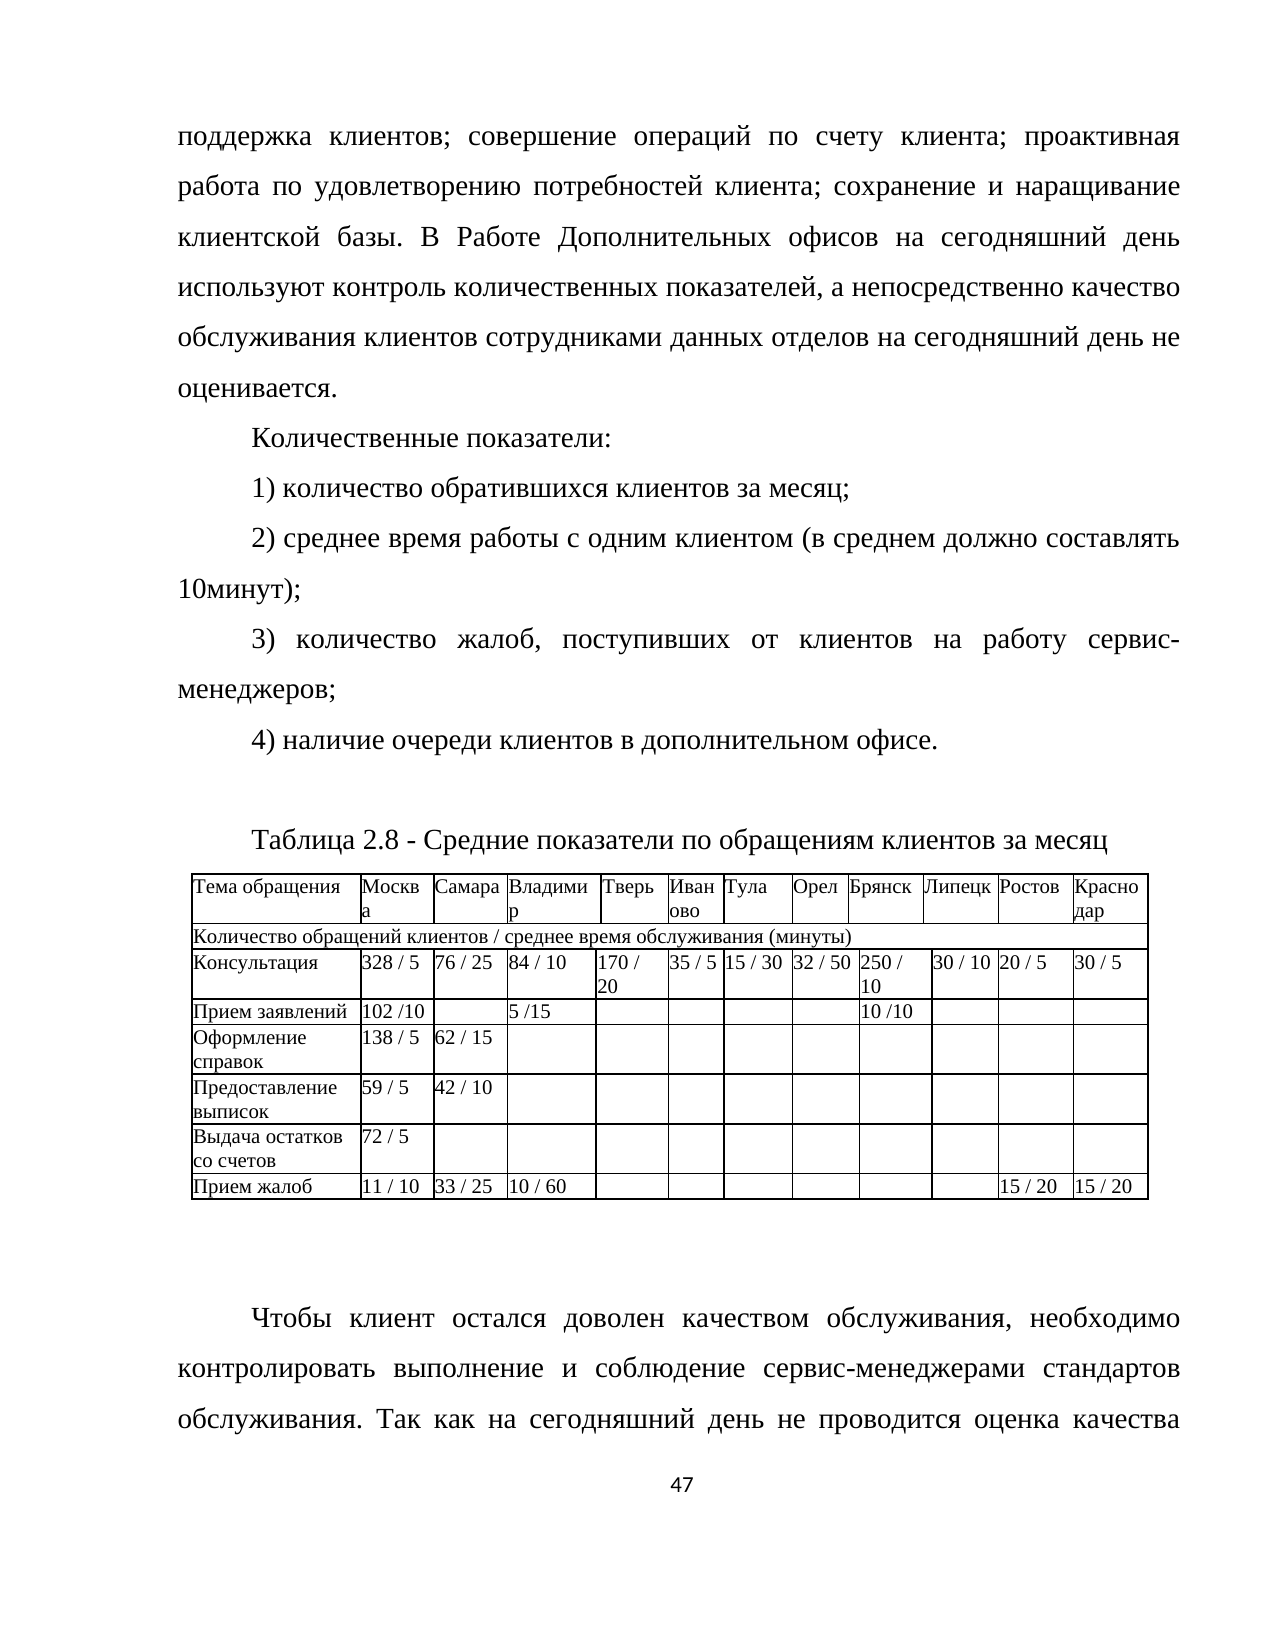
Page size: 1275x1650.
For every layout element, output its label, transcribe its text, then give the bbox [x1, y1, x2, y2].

table_cell [725, 1025, 792, 1073]
table_cell 30 / 5 [1074, 950, 1147, 998]
table_header Липецк [924, 875, 998, 922]
table_cell 11 / 10 [362, 1174, 433, 1198]
table_cell [933, 1125, 998, 1172]
table_cell 170 / 20 [597, 950, 668, 998]
table_header Самара [435, 875, 507, 922]
table_cell [1074, 1075, 1147, 1123]
table_cell [669, 1025, 723, 1073]
table_cell [597, 1025, 668, 1073]
table_cell [669, 1174, 723, 1198]
table_cell [793, 1075, 859, 1123]
table_cell [1074, 1125, 1147, 1172]
table_cell [933, 1000, 998, 1023]
table_cell [999, 1075, 1073, 1123]
text Количественные показатели: [177, 420, 1181, 453]
table_cell [508, 1075, 595, 1123]
table_cell 32 / 50 [793, 950, 859, 998]
table_cell [597, 1000, 668, 1023]
table_cell 30 / 10 [933, 950, 998, 998]
table_cell [860, 1174, 931, 1198]
table_cell [933, 1174, 998, 1198]
table_cell 15 / 20 [1074, 1174, 1147, 1198]
table_header Тема обращения [193, 875, 360, 922]
table_cell 328 / 5 [362, 950, 433, 998]
table_cell [933, 1075, 998, 1123]
table_cell [508, 1025, 595, 1073]
table_header Москва [362, 875, 433, 922]
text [177, 1300, 1181, 1434]
table_cell Консультация [193, 950, 360, 998]
table_cell [669, 1075, 723, 1123]
table_cell 59 / 5 [362, 1075, 433, 1123]
table_cell [597, 1075, 668, 1123]
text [177, 118, 1181, 403]
table_cell Прием заявлений [193, 1000, 360, 1023]
table_cell [435, 1000, 507, 1023]
table_cell [725, 1000, 792, 1023]
table_header Брянск [849, 875, 923, 922]
table_cell 35 / 5 [669, 950, 723, 998]
table_cell 62 / 15 [435, 1025, 507, 1073]
table_cell [793, 1174, 859, 1198]
table_cell [793, 1125, 859, 1172]
table_cell 20 / 5 [999, 950, 1073, 998]
table_cell [725, 1125, 792, 1172]
table_cell [793, 1000, 859, 1023]
table_cell 250 / 10 [860, 950, 931, 998]
table_cell 42 / 10 [435, 1075, 507, 1123]
table_cell Прием жалоб [193, 1174, 360, 1198]
table_header Тверь [602, 875, 668, 922]
table_cell 15 / 30 [725, 950, 792, 998]
table_cell Выдача остатков со счетов [193, 1125, 360, 1172]
text 4) наличие очереди клиентов в дополнительном офисе. [177, 722, 1181, 755]
table_cell 72 / 5 [362, 1125, 433, 1172]
table_header Ростов [999, 875, 1073, 922]
table_header Тула [725, 875, 792, 922]
table_cell [793, 1025, 859, 1073]
table_cell Оформление справок [193, 1025, 360, 1073]
text 3) количество жалоб, поступивших от клиентов на работу сервис-менеджеров; [177, 621, 1181, 705]
table_cell [860, 1075, 931, 1123]
table_cell 102 /10 [362, 1000, 433, 1023]
table_cell [860, 1125, 931, 1172]
table_cell 5 /15 [508, 1000, 595, 1023]
table_cell Количество обращений клиентов / среднее время обслуживания (минуты) [193, 924, 1147, 948]
table_header Орел [793, 875, 848, 922]
table_cell [999, 1125, 1073, 1172]
table_cell [435, 1125, 507, 1172]
table_header Владимир [508, 875, 600, 922]
table_cell 76 / 25 [435, 950, 507, 998]
table_header Иваново [669, 875, 723, 922]
text 2) среднее время работы с одним клиентом (в среднем должно составлять 10минут); [177, 521, 1181, 604]
table_cell [669, 1125, 723, 1172]
table_cell [1074, 1000, 1147, 1023]
text Таблица 2.8 - Средние показатели по обращениям клиентов за месяц [177, 822, 1181, 856]
table_cell [508, 1125, 595, 1172]
table_cell 10 / 60 [508, 1174, 595, 1198]
table_cell [669, 1000, 723, 1023]
table_cell [597, 1174, 668, 1198]
table_cell 33 / 25 [435, 1174, 507, 1198]
text 1) количество обратившихся клиентов за месяц; [177, 470, 1181, 504]
table_cell [999, 1025, 1073, 1073]
table_cell [725, 1174, 792, 1198]
table_cell Предоставление выписок [193, 1075, 360, 1123]
table_cell [1074, 1025, 1147, 1073]
table_cell 10 /10 [860, 1000, 931, 1023]
table_cell [933, 1025, 998, 1073]
table_cell 84 / 10 [508, 950, 595, 998]
table_cell [725, 1075, 792, 1123]
table_cell 15 / 20 [999, 1174, 1073, 1198]
table_cell [860, 1025, 931, 1073]
table_cell [597, 1125, 668, 1172]
table_header Краснодар [1074, 875, 1147, 922]
table_cell [999, 1000, 1073, 1023]
table_cell 138 / 5 [362, 1025, 433, 1073]
